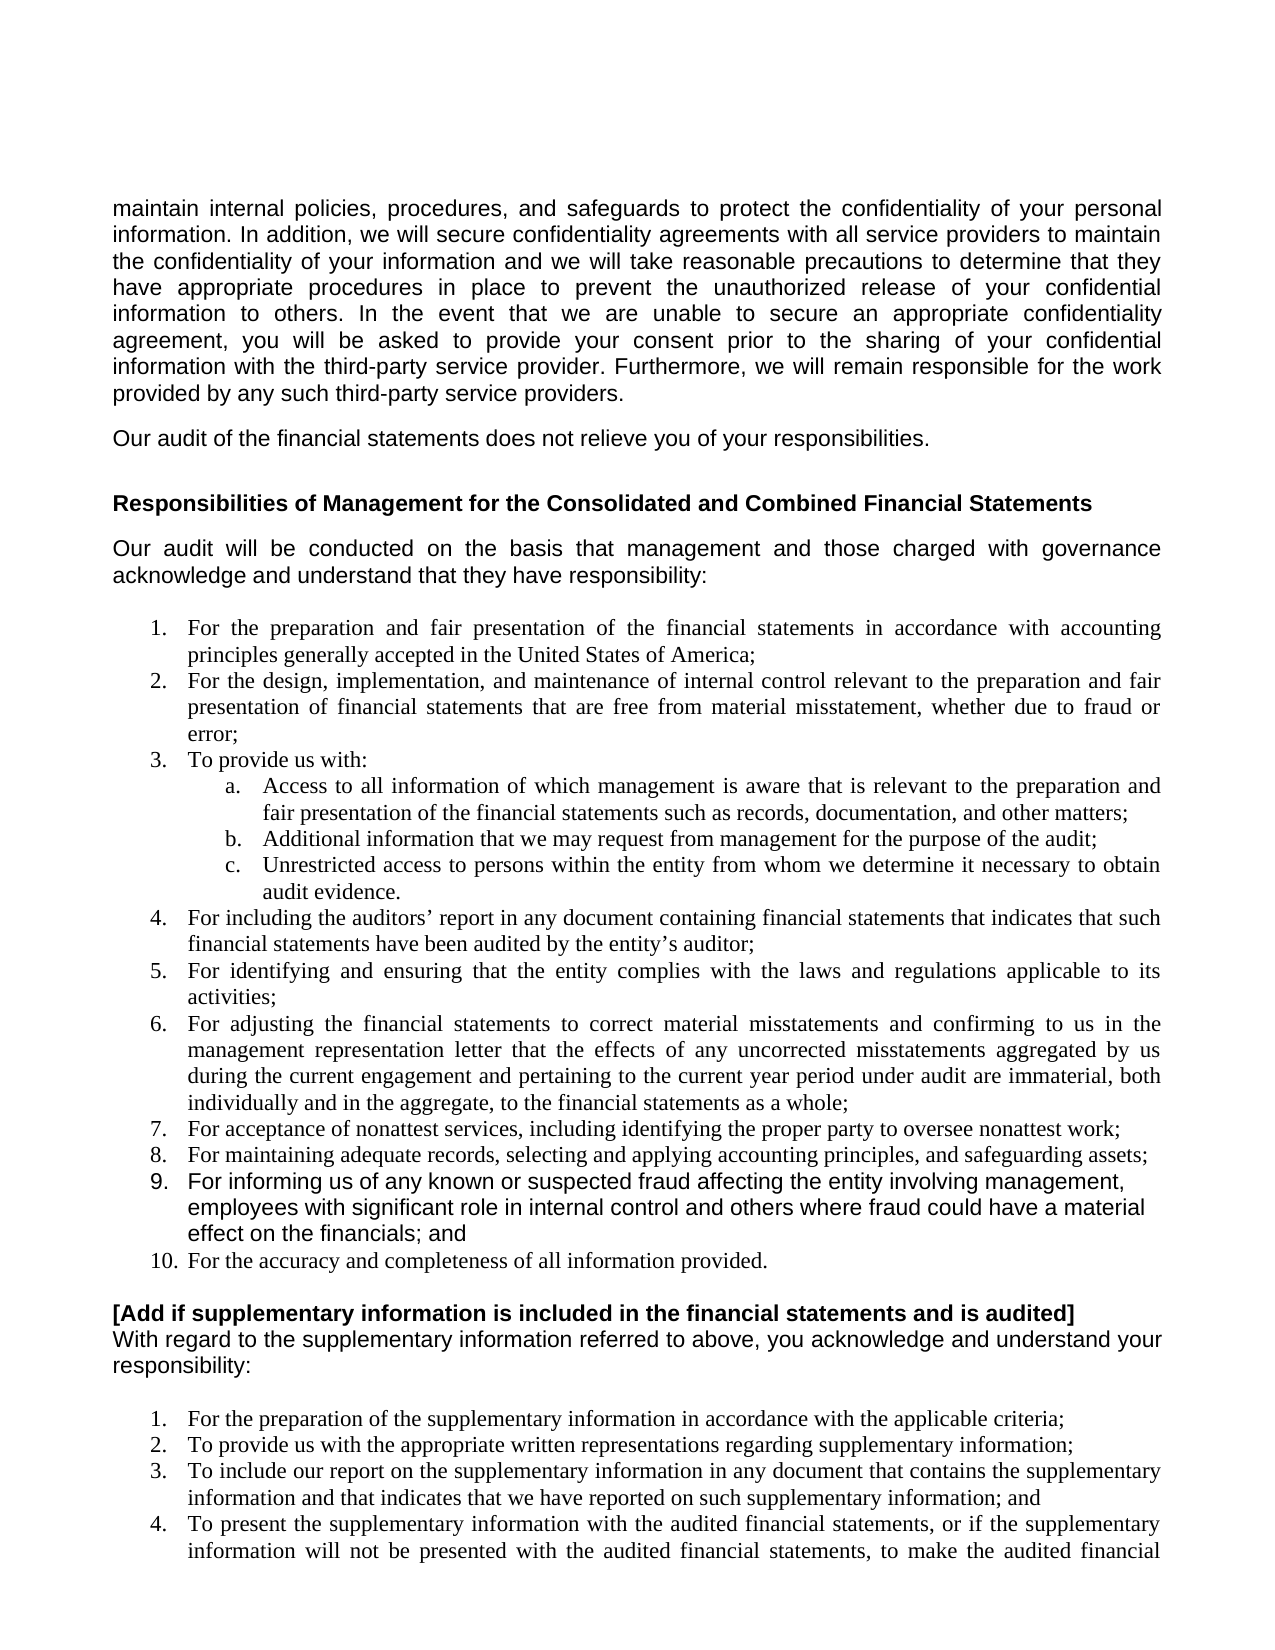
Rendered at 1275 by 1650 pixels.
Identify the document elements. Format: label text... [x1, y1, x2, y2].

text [112, 195, 1162, 406]
list For acceptance of nonattest services, including identifying the proper party to oversee nonattest work; [150, 1115, 1162, 1141]
list For the preparation and fair presentation of the financial statements in accordance with accounting principles generally accepted in the United States of America; [150, 614, 1162, 667]
list Unrestricted access to persons within the entity from whom we determine it necessary to obtain audit evidence. [225, 851, 1162, 904]
list To include our report on the supplementary information in any document that contains the supplementary information and that indicates that we have reported on such supplementary information; and [150, 1458, 1162, 1510]
list For informing us of any known or suspected fraud affecting the entity involving management, employees with significant role in internal control and others where fraud could have a material effect on the financials; and [150, 1168, 1162, 1247]
list For the preparation of the supplementary information in accordance with the applicable criteria; [150, 1405, 1162, 1431]
list For the accuracy and completeness of all information provided. [150, 1247, 1162, 1273]
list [150, 1510, 1162, 1563]
list For adjusting the financial statements to correct material misstatements and confirming to us in the management representation letter that the effects of any uncorrected misstatements aggregated by us during the current engagement and pertaining to the current year period under audit are immaterial, both individually and in the aggregate, to the financial statements as a whole; [150, 1009, 1162, 1115]
text [Add if supplementary information is included in the financial statements and is audited] [112, 1299, 1162, 1326]
list To provide us with the appropriate written representations regarding supplementary information; [150, 1431, 1162, 1458]
text With regard to the supplementary information referred to above, you acknowledge and understand your responsibility: [112, 1326, 1162, 1378]
text Responsibilities of Management for the Consolidated and Combined Financial Statements [112, 490, 1162, 516]
list For including the auditors’ report in any document containing financial statements that indicates that such financial statements have been audited by the entity’s auditor; [150, 904, 1162, 957]
list To provide us with: [150, 746, 1162, 772]
list For the design, implementation, and maintenance of internal control relevant to the preparation and fair presentation of financial statements that are free from material misstatement, whether due to fraud or error; [150, 667, 1162, 746]
text Our audit of the financial statements does not relieve you of your responsibilities. [112, 425, 1162, 451]
text Our audit will be conducted on the basis that management and those charged with governance acknowledge and understand that they have responsibility: [112, 535, 1162, 588]
list For identifying and ensuring that the entity complies with the laws and regulations applicable to its activities; [150, 957, 1162, 1009]
list For maintaining adequate records, selecting and applying accounting principles, and safeguarding assets; [150, 1141, 1162, 1168]
list Access to all information of which management is aware that is relevant to the preparation and fair presentation of the financial statements such as records, documentation, and other matters; [225, 772, 1162, 825]
list Additional information that we may request from management for the purpose of the audit; [225, 825, 1162, 851]
